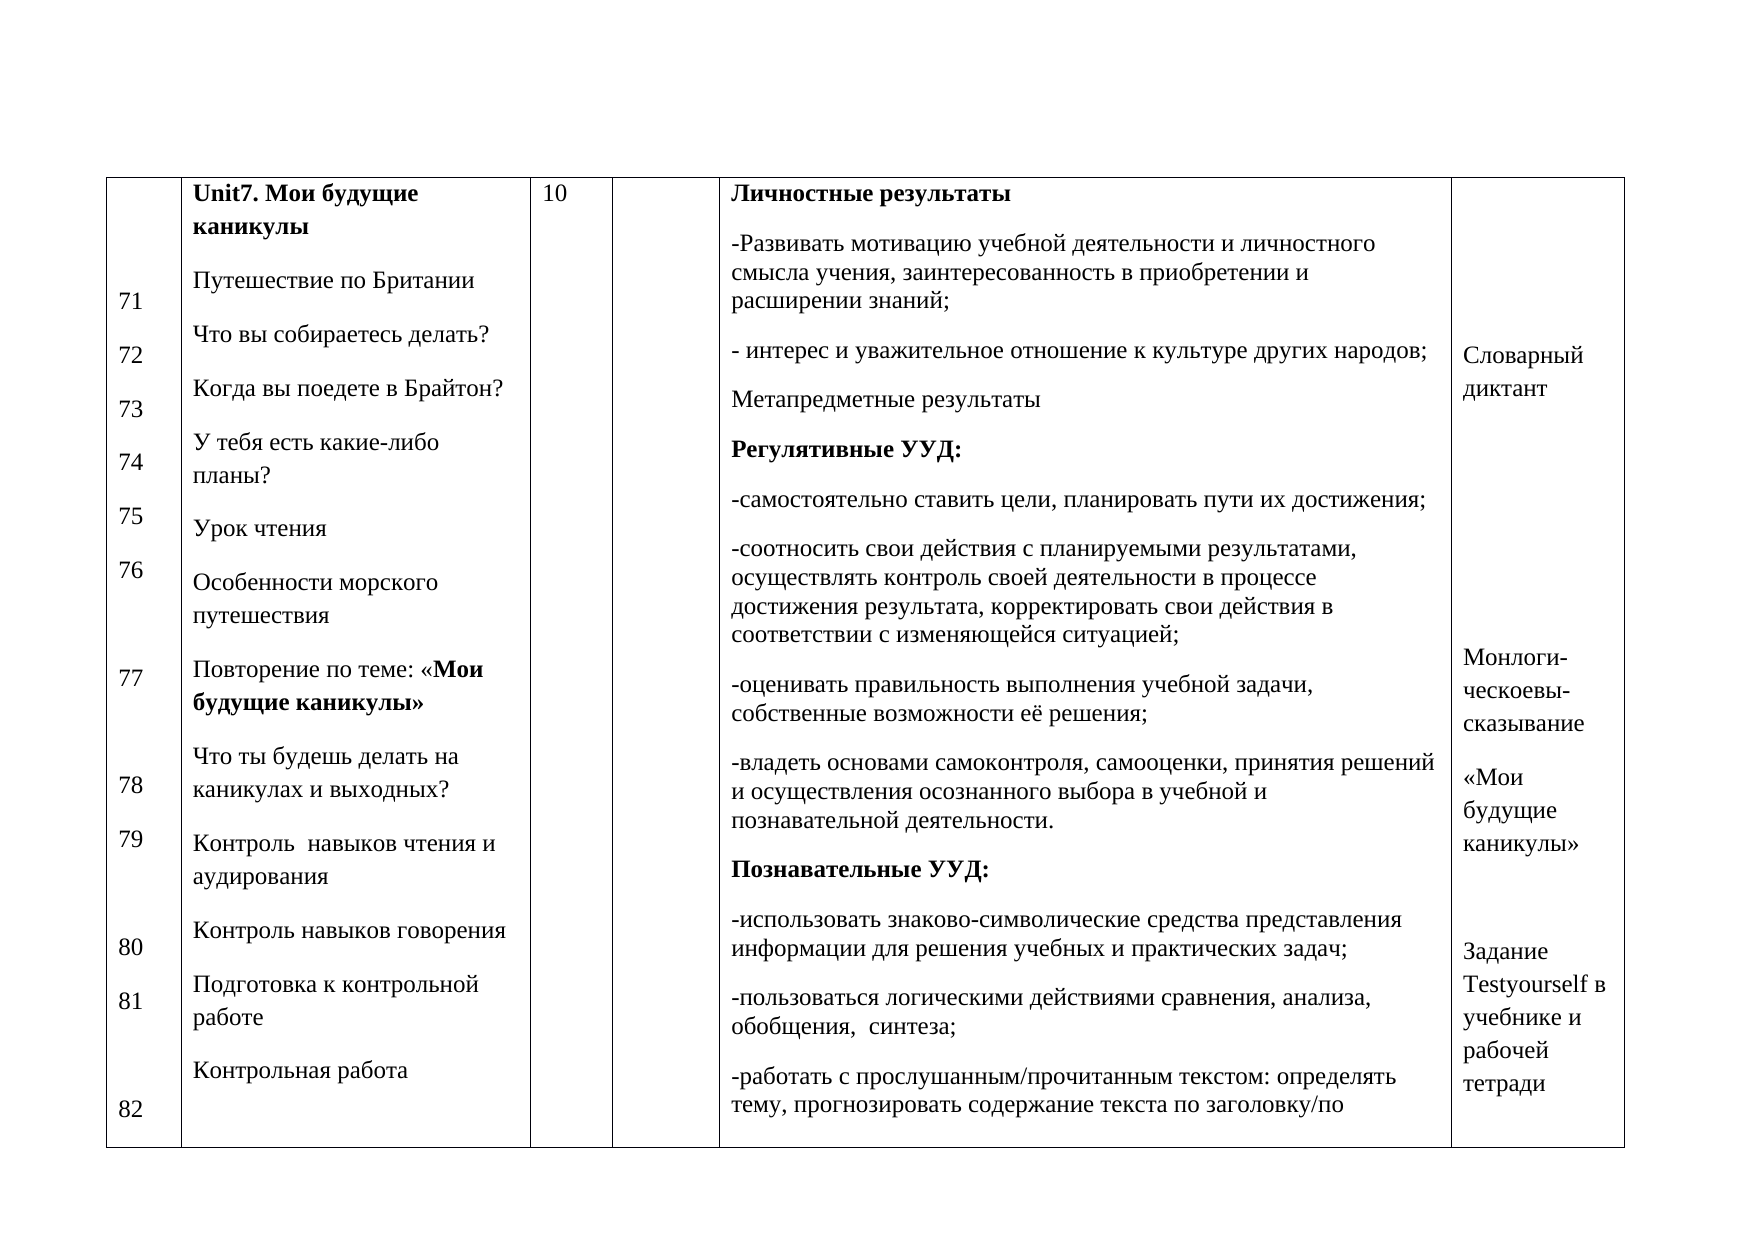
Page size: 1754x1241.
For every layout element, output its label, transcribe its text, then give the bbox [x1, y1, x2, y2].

table_cell 10 [531, 178, 612, 1147]
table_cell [720, 178, 1451, 1147]
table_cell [1452, 178, 1624, 1147]
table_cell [107, 178, 181, 1147]
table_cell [182, 178, 530, 1147]
table_cell [613, 178, 719, 1147]
